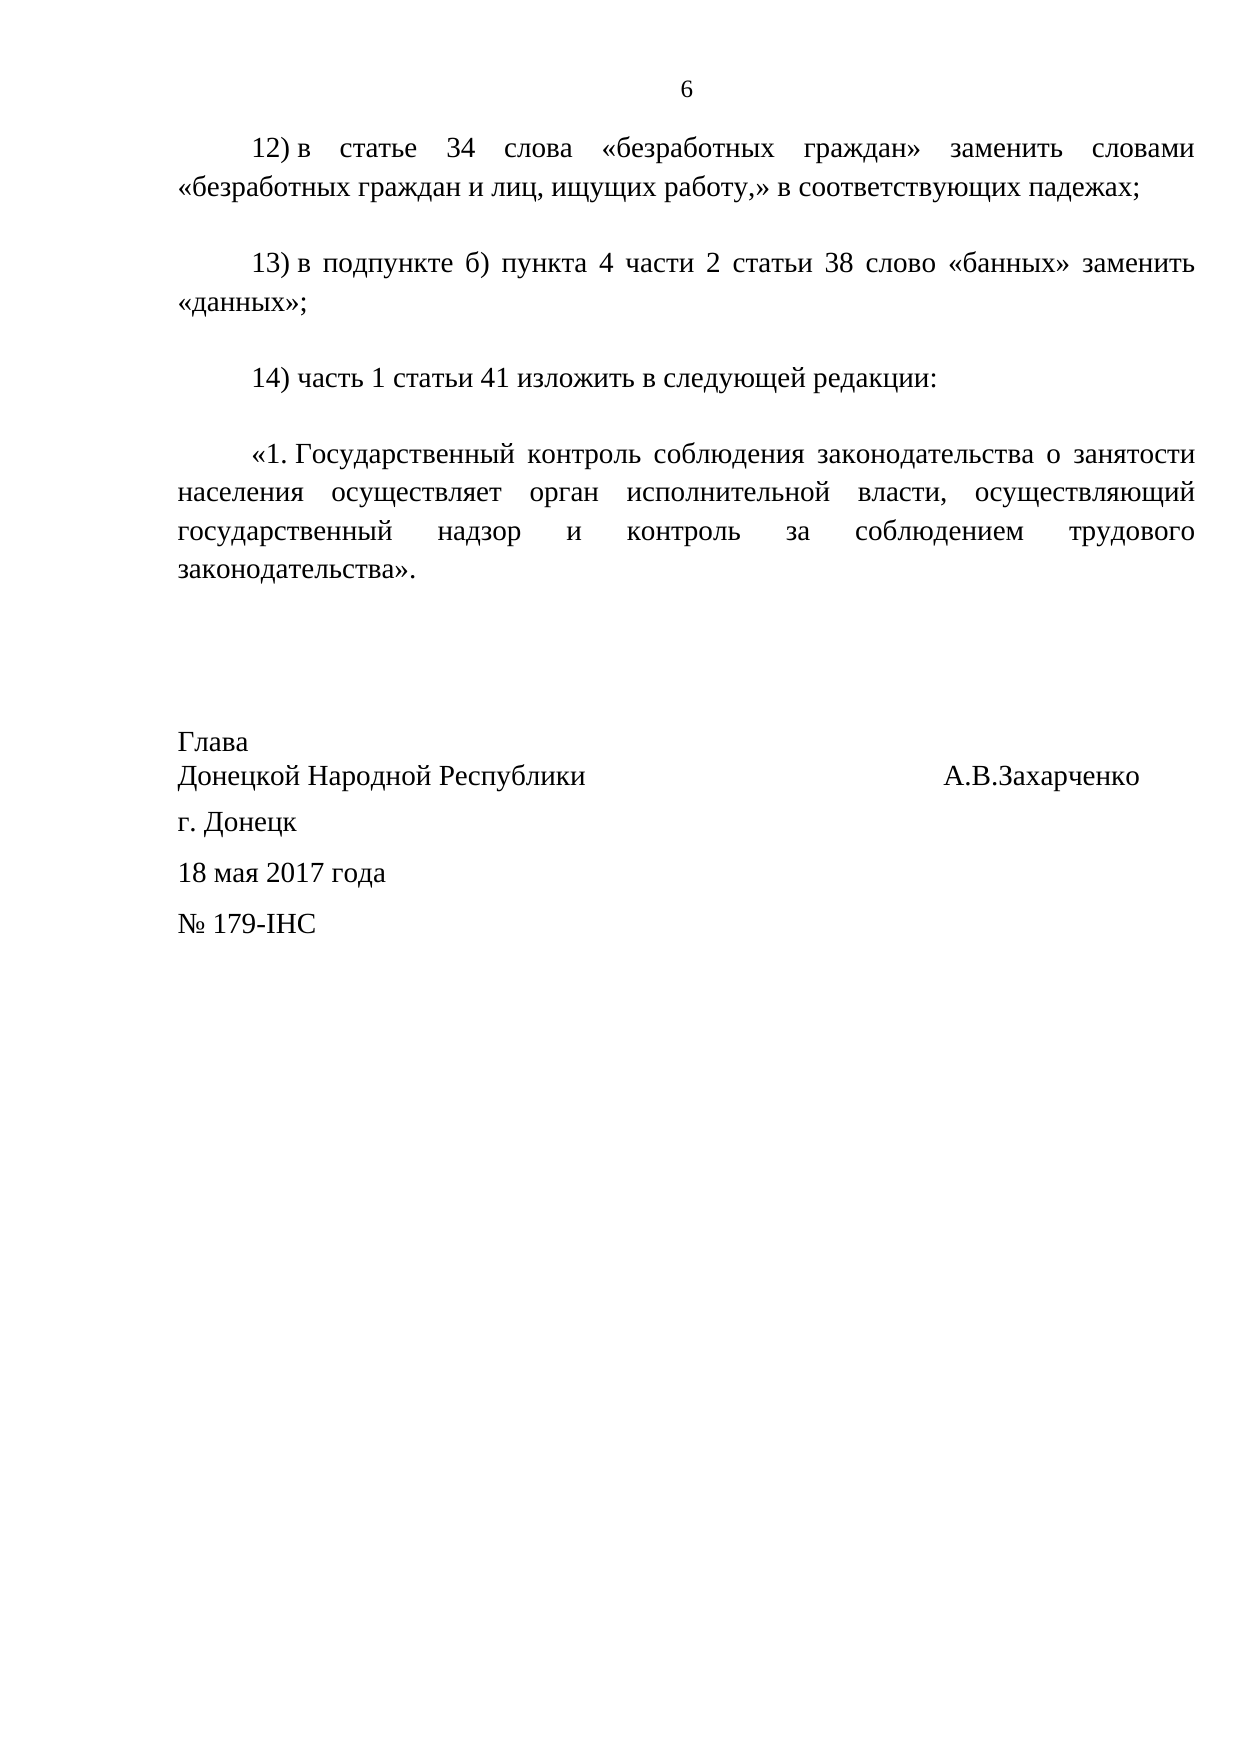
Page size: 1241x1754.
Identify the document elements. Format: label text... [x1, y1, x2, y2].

text 12) в статье 34 слова «безработных граждан» заменить словами «безработных граждан и лиц, ищущих работу,» в соответствующих падежах; [177, 131, 1196, 203]
text 13) в подпункте б) пункта 4 части 2 статьи 38 слово «банных» заменить «данных»; [177, 245, 1196, 317]
text «1. Государственный контроль соблюдения законодательства о занятости населения осуществляет орган исполнительной власти, осуществляющий государственный надзор и контроль за соблюдением трудового законодательства». [177, 436, 1196, 585]
text Глава [177, 724, 1211, 758]
text № 179-IНС [177, 906, 1196, 939]
text 14) часть 1 статьи 41 изложить в следующей редакции: [177, 360, 1196, 393]
text Донецкой Народной Республики А.В.Захарченко [177, 758, 1181, 791]
text г. Донецк [177, 804, 1211, 837]
text 18 мая 2017 года [177, 855, 1181, 888]
